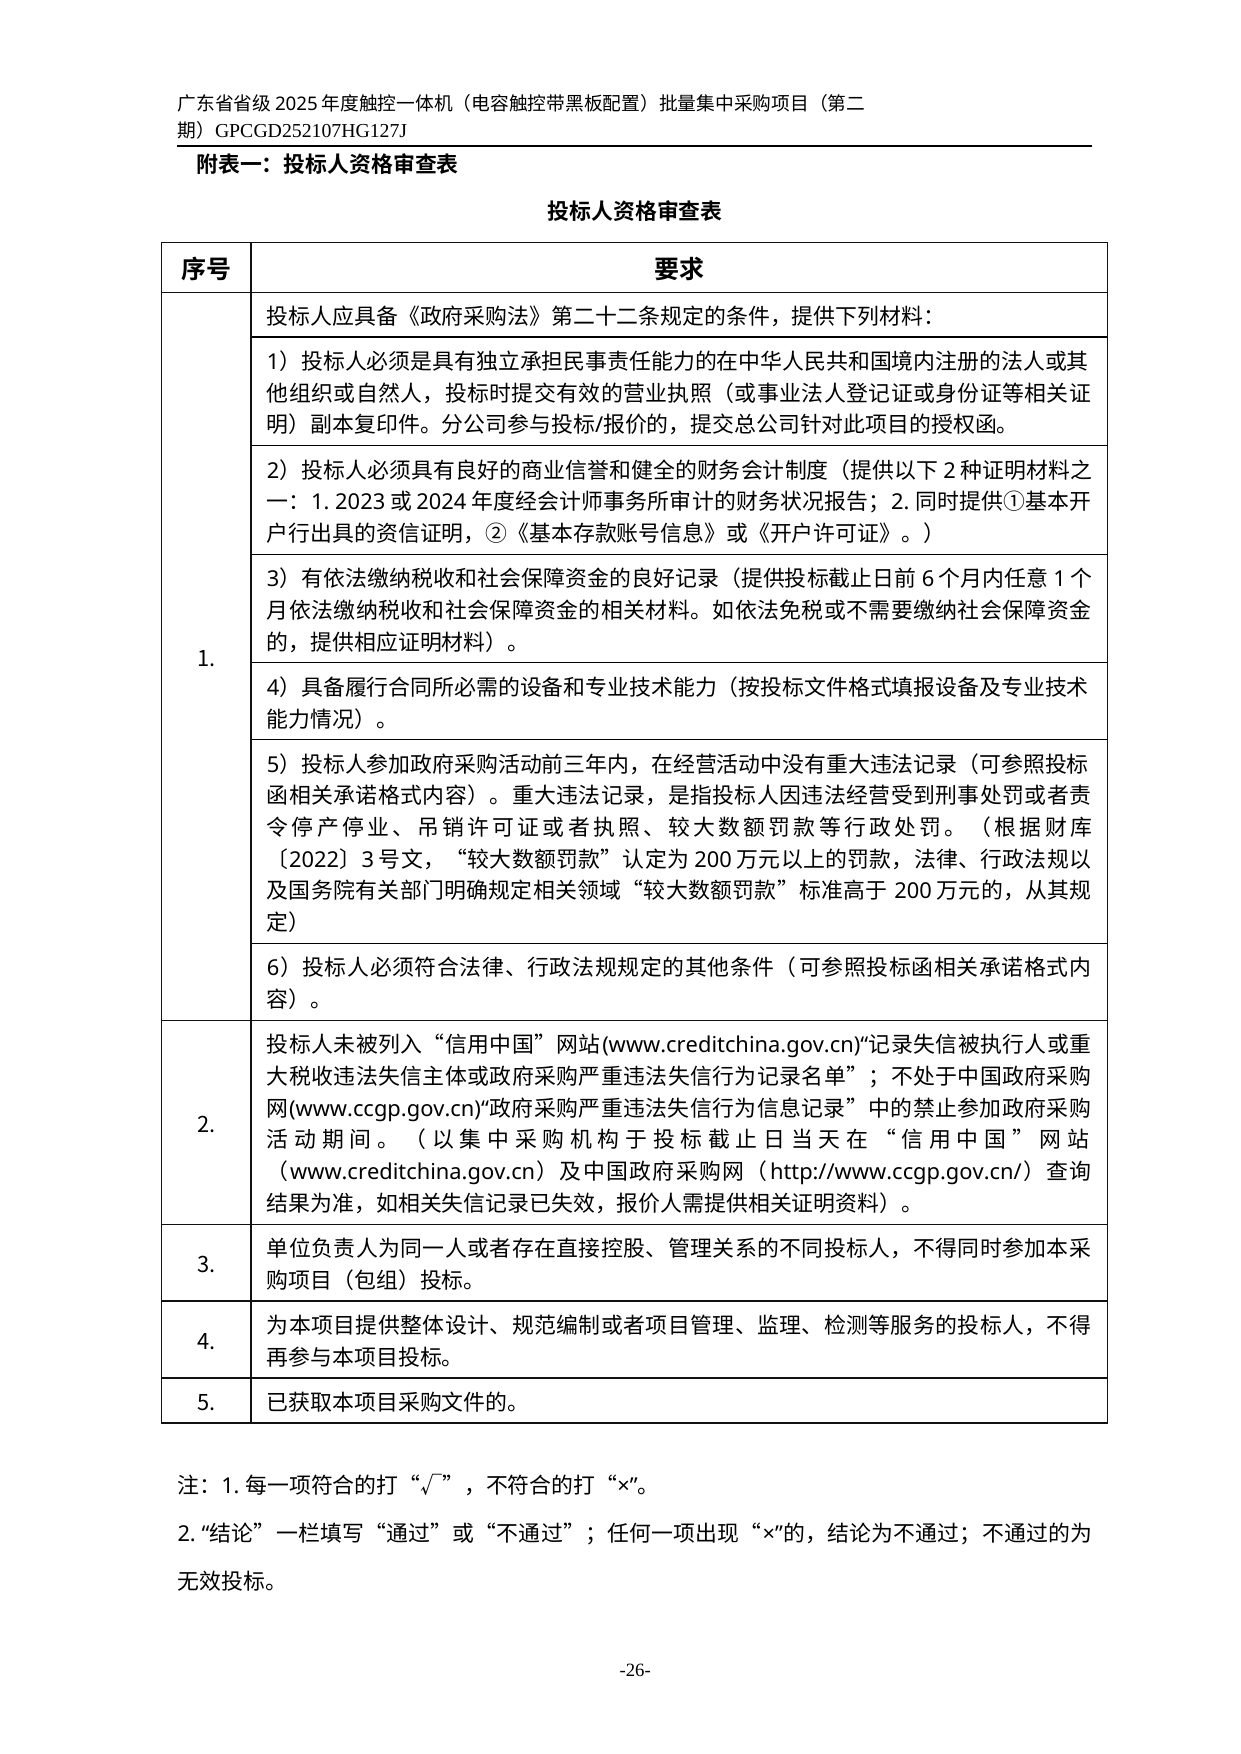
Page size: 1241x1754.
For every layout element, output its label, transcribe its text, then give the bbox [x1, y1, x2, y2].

table_cell 5. [162, 1379, 250, 1422]
table_cell 投标人未被列入“信用中国”网站(www.creditchina.gov.cn)“记录失信被执行人或重大税收违法失信主体或政府采购严重违法失信行为记录名单”；不处于中国政府采购网(www.ccgp.gov.cn)“政府采购严重违法失信行为信息记录”中的禁止参加政府采购活动期间。（以集中采购机构于投标截止日当天在“信用中国”网站（www.creditchina.gov.cn）及中国政府采购网（http://www.ccgp.gov.cn/）查询结果为准，如相关失信记录已失效，报价人需提供相关证明资料）。 [252, 1021, 1107, 1223]
table_cell 4）具备履行合同所必需的设备和专业技术能力（按投标文件格式填报设备及专业技术能力情况）。 [252, 663, 1107, 739]
subtitle 附表一：投标人资格审查表 [196, 147, 1092, 178]
table_header 要求 [252, 243, 1107, 291]
table_cell 2. [162, 1021, 250, 1223]
table_cell 6）投标人必须符合法律、行政法规规定的其他条件（可参照投标函相关承诺格式内容）。 [252, 944, 1107, 1020]
table_cell 4. [162, 1302, 250, 1377]
table_cell 已获取本项目采购文件的。 [252, 1379, 1107, 1422]
table_cell 1. [162, 293, 250, 1020]
table_cell 投标人应具备《政府采购法》第二十二条规定的条件，提供下列材料： [252, 293, 1107, 336]
text 2. “结论”一栏填写“通过”或“不通过”；任何一项出现“×”的，结论为不通过；不通过的为无效投标。 [177, 1516, 1092, 1595]
table_cell 2）投标人必须具有良好的商业信誉和健全的财务会计制度（提供以下2种证明材料之一：1. 2023或2024年度经会计师事务所审计的财务状况报告；2. 同时提供①基本开户行出具的资信证明，②《基本存款账号信息》或《开户许可证》。） [252, 446, 1107, 554]
table_cell 单位负责人为同一人或者存在直接控股、管理关系的不同投标人，不得同时参加本采购项目（包组）投标。 [252, 1225, 1107, 1300]
table_cell 5）投标人参加政府采购活动前三年内，在经营活动中没有重大违法记录（可参照投标函相关承诺格式内容）。重大违法记录，是指投标人因违法经营受到刑事处罚或者责令停产停业、吊销许可证或者执照、较大数额罚款等行政处罚。（根据财库〔2022〕3号文，“较大数额罚款”认定为200万元以上的罚款，法律、行政法规以及国务院有关部门明确规定相关领域“较大数额罚款”标准高于200万元的，从其规定） [252, 740, 1107, 943]
text 投标人资格审查表 [177, 194, 1092, 226]
table_cell 为本项目提供整体设计、规范编制或者项目管理、监理、检测等服务的投标人，不得再参与本项目投标。 [252, 1302, 1107, 1377]
table_cell 3. [162, 1225, 250, 1300]
text 注：1. 每一项符合的打“√”，不符合的打“×”。 [177, 1468, 1092, 1500]
table_header 序号 [162, 243, 250, 291]
table_cell 1）投标人必须是具有独立承担民事责任能力的在中华人民共和国境内注册的法人或其他组织或自然人，投标时提交有效的营业执照（或事业法人登记证或身份证等相关证明）副本复印件。分公司参与投标/报价的，提交总公司针对此项目的授权函。 [252, 338, 1107, 445]
table_cell 3）有依法缴纳税收和社会保障资金的良好记录（提供投标截止日前6个月内任意1个月依法缴纳税收和社会保障资金的相关材料。如依法免税或不需要缴纳社会保障资金的，提供相应证明材料）。 [252, 555, 1107, 662]
